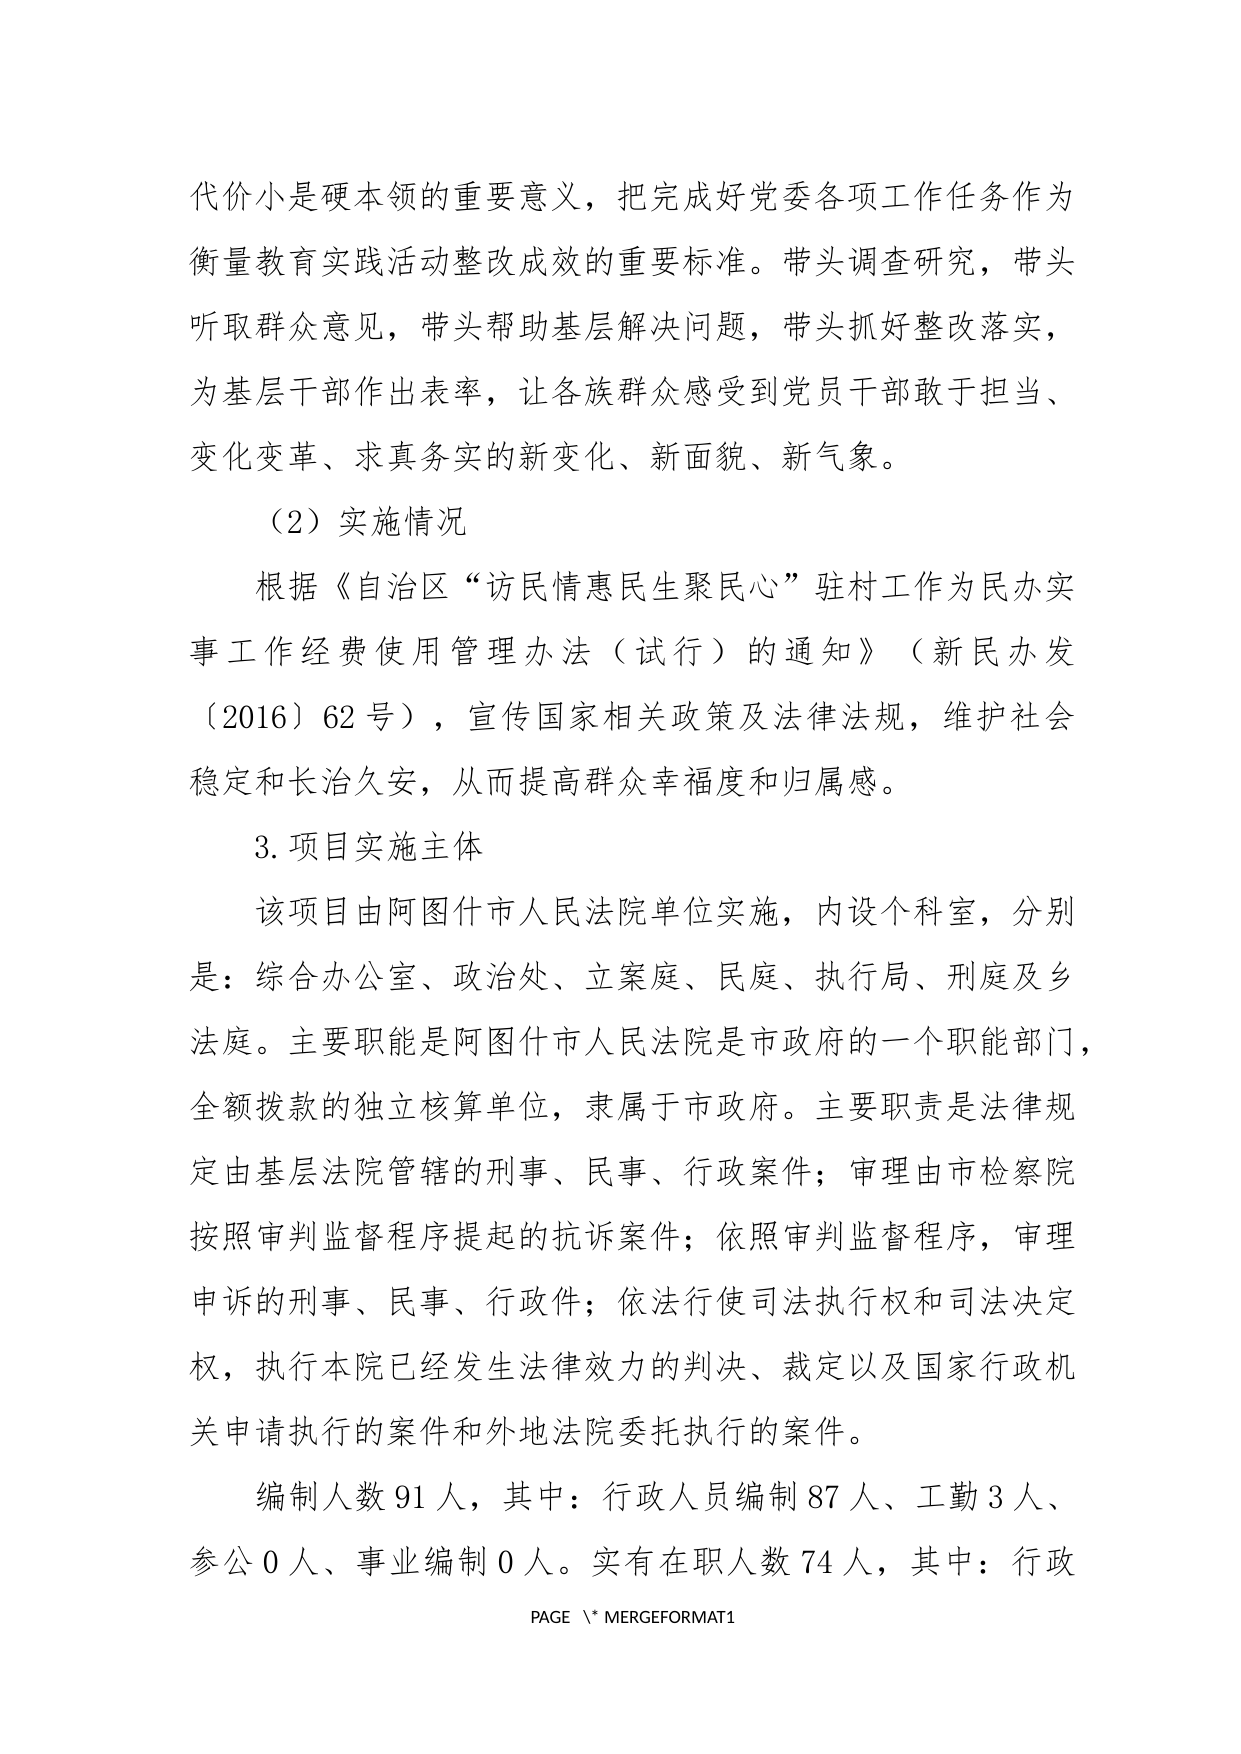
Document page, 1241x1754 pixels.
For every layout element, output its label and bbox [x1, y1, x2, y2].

text [187, 162, 1078, 1592]
